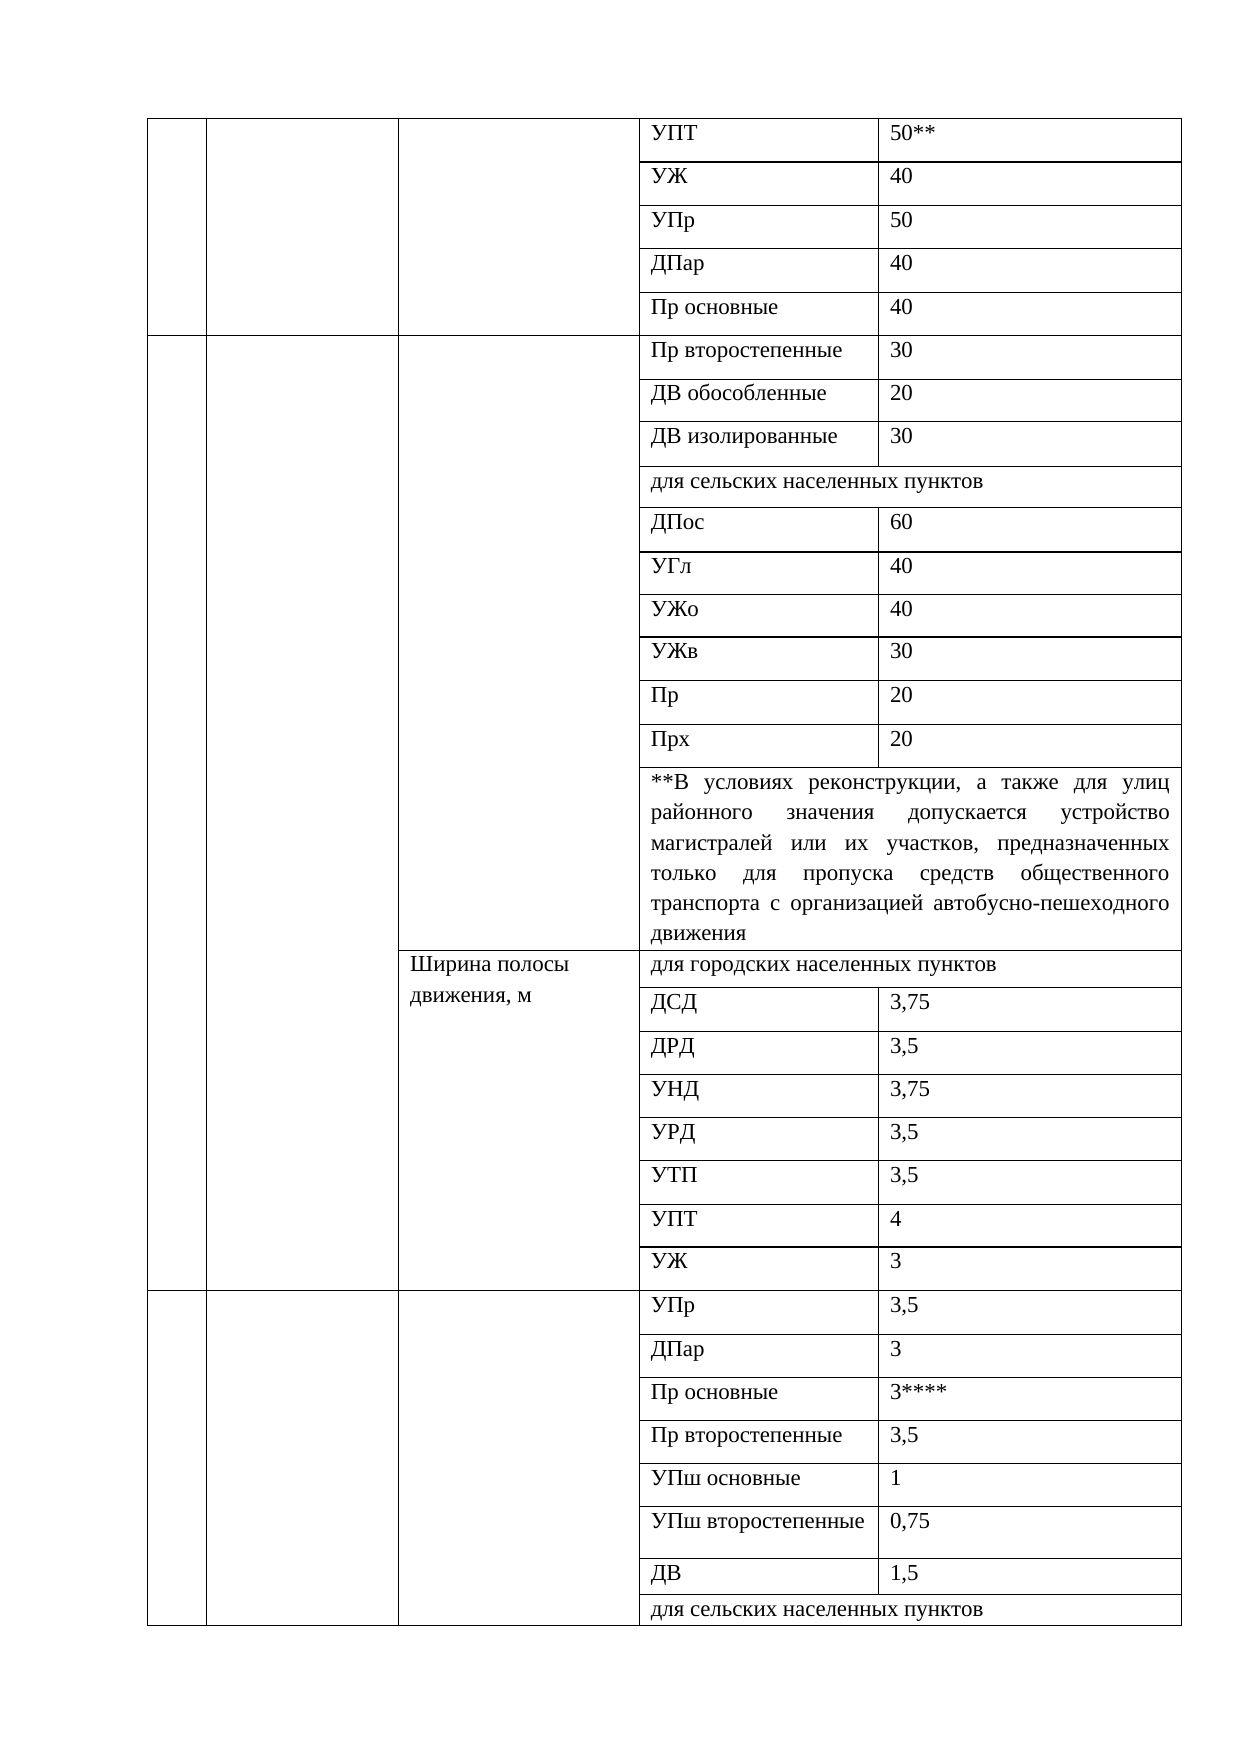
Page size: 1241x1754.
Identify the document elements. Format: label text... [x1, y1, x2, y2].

table_cell 3,5 [879, 1291, 1181, 1334]
table_cell 20 [879, 725, 1181, 767]
table_cell 3,75 [879, 988, 1181, 1031]
table_cell 30 [879, 638, 1181, 680]
table_cell 1 [879, 1464, 1181, 1506]
table_cell [207, 1291, 398, 1625]
table_cell УЖ [640, 163, 878, 205]
table_cell ДПар [640, 249, 878, 292]
table_cell 3,5 [879, 1032, 1181, 1074]
table_cell [399, 336, 639, 949]
table_cell **В условиях реконструкции, а также для улиц районного значения допускается устройство магистралей или их участков, предназначенных только для пропуска средств общественного транспорта с организацией автобусно-пешеходного движения [640, 768, 1181, 949]
table_cell 3 [879, 1248, 1181, 1290]
table_cell УПр [640, 206, 878, 248]
table_cell [207, 336, 398, 1290]
table_cell Пр второстепенные [640, 336, 878, 378]
table_cell ДВ изолированные [640, 422, 878, 466]
table_cell УПш основные [640, 1464, 878, 1506]
table_cell ДПос [640, 508, 878, 551]
table_cell УПТ [640, 119, 878, 161]
table_cell для сельских населенных пунктов [640, 467, 1181, 507]
table_cell 30 [879, 422, 1181, 466]
table_cell 1,5 [879, 1559, 1181, 1594]
table_cell 3,75 [879, 1075, 1181, 1117]
table_cell Прх [640, 725, 878, 767]
table_cell 3,5 [879, 1421, 1181, 1463]
table_cell Ширина полосы движения, м [399, 951, 639, 1290]
table_cell Пр основные [640, 293, 878, 335]
table_cell 3,5 [879, 1118, 1181, 1160]
table_cell 30 [879, 336, 1181, 378]
table_cell УГл [640, 553, 878, 593]
table_cell 3 [879, 1335, 1181, 1377]
table_cell 50 [879, 206, 1181, 248]
table_cell 40 [879, 293, 1181, 335]
table_cell 3,5 [879, 1161, 1181, 1203]
table_cell 50** [879, 119, 1181, 161]
table_cell Пр второстепенные [640, 1421, 878, 1463]
table_cell УРД [640, 1118, 878, 1160]
table_cell 60 [879, 508, 1181, 551]
table_cell 0,75 [879, 1507, 1181, 1558]
table_cell 40 [879, 595, 1181, 636]
table_cell для городских населенных пунктов [640, 951, 1181, 987]
table_cell ДПар [640, 1335, 878, 1377]
table_cell УНД [640, 1075, 878, 1117]
table_cell УПш второстепенные [640, 1507, 878, 1558]
table_cell УТП [640, 1161, 878, 1203]
table_cell [399, 1291, 639, 1625]
table_cell ДВ обособленные [640, 380, 878, 421]
table_cell ДРД [640, 1032, 878, 1074]
table_cell [148, 1291, 206, 1625]
table_cell 3**** [879, 1378, 1181, 1420]
table_cell 20 [879, 380, 1181, 421]
table_cell 40 [879, 163, 1181, 205]
table_cell ДВ [640, 1559, 878, 1594]
table_cell Пр [640, 681, 878, 724]
table_cell 40 [879, 553, 1181, 593]
table_cell УЖо [640, 595, 878, 636]
table_cell УЖв [640, 638, 878, 680]
table_cell УПр [640, 1291, 878, 1334]
table_cell 4 [879, 1205, 1181, 1246]
table_cell 40 [879, 249, 1181, 292]
table_cell для сельских населенных пунктов [640, 1595, 1181, 1625]
table_cell [148, 336, 206, 1290]
table_cell ДСД [640, 988, 878, 1031]
table_cell УЖ [640, 1248, 878, 1290]
table_cell УПТ [640, 1205, 878, 1246]
table_cell 20 [879, 681, 1181, 724]
table_cell Пр основные [640, 1378, 878, 1420]
